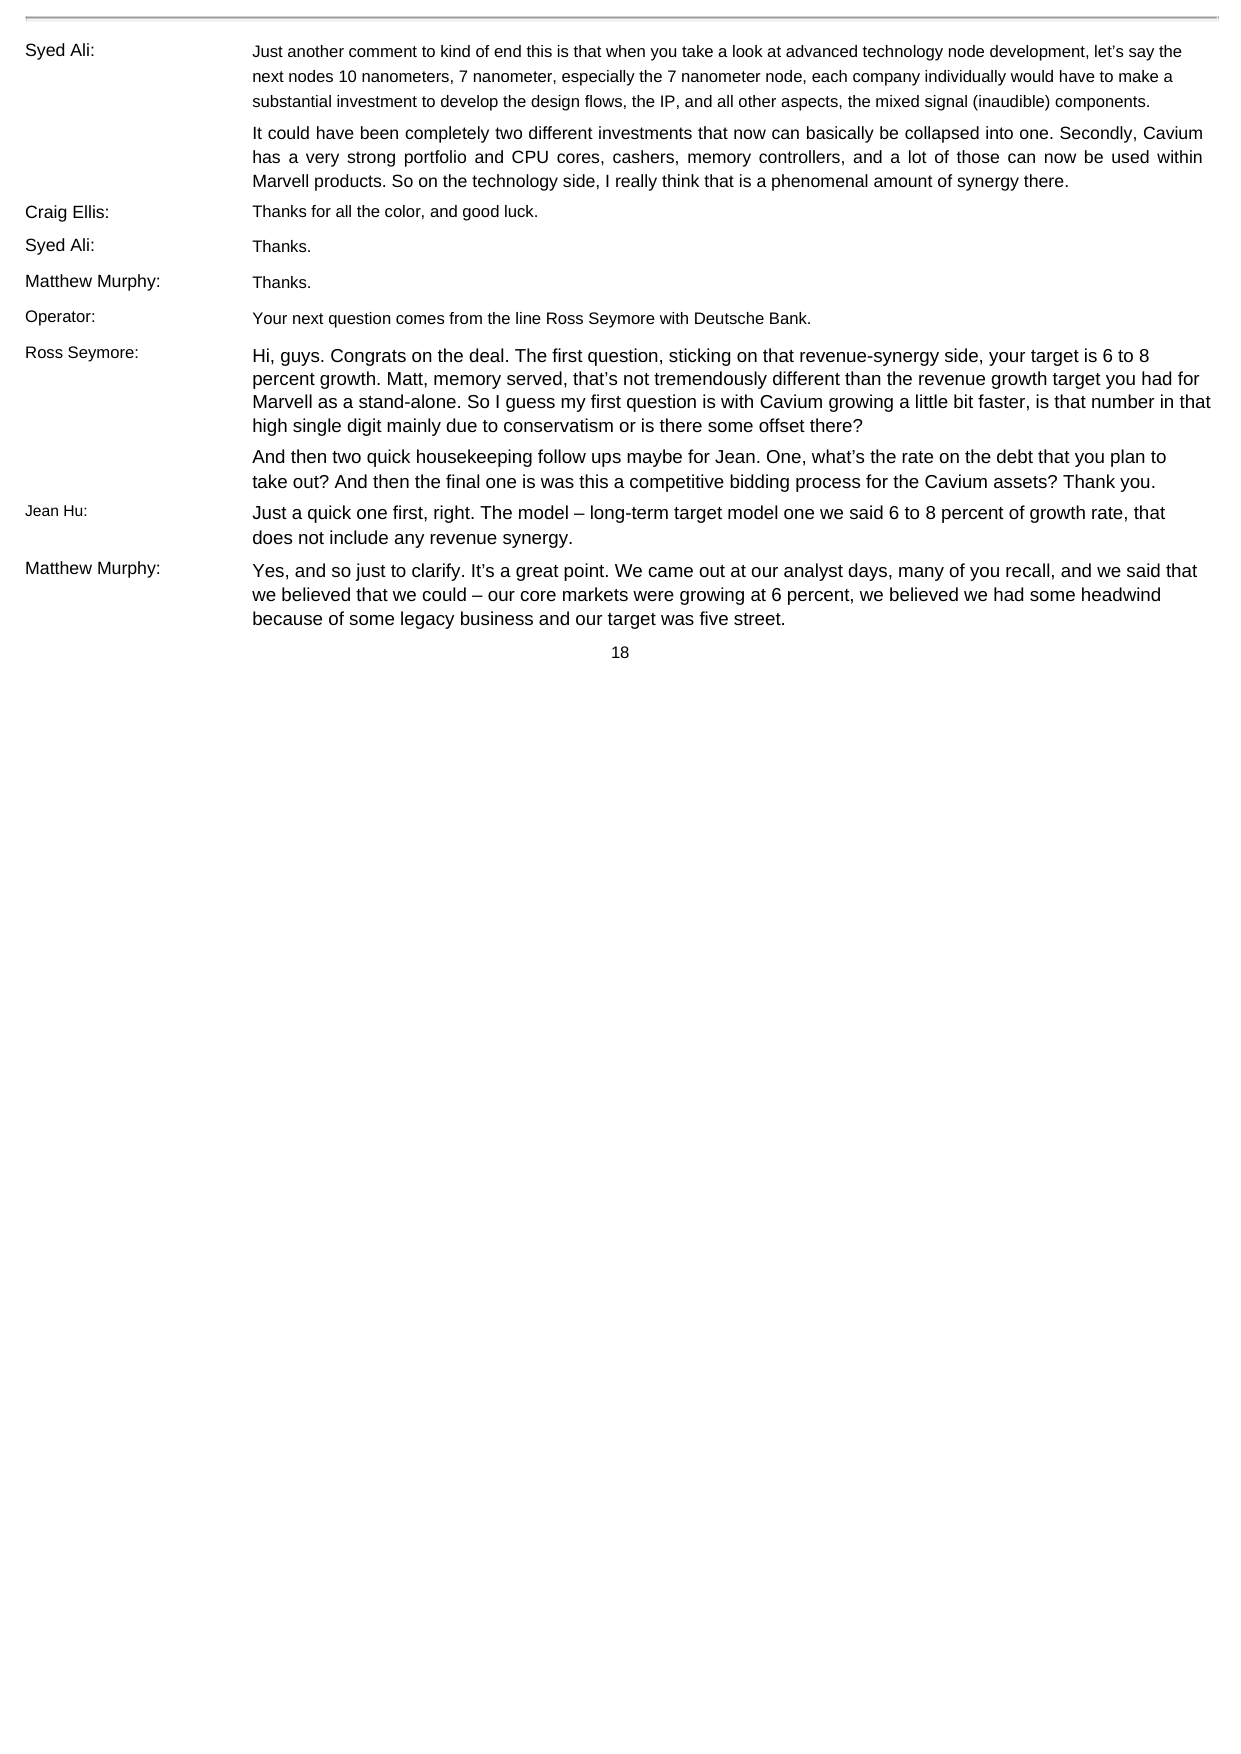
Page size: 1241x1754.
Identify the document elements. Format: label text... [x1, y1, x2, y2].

text Just a quick one first, right. The model – long-term target model one we said 6 to 8 percent of growth rate, that does not include any revenue synergy. [252, 502, 1211, 548]
text Ross Seymore: [25, 343, 177, 362]
text Thanks. [252, 273, 1211, 292]
text Your next question comes from the line Ross Seymore with Deutsche Bank. [252, 309, 1211, 328]
text And then two quick housekeeping follow ups maybe for Jean. One, what’s the rate on the debt that you plan to take out? And then the final one is was this a competitive bidding process for the Cavium assets? Thank you. [252, 446, 1192, 492]
picture [23, 16, 1220, 23]
text Matthew Murphy: [25, 271, 177, 291]
text Thanks for all the color, and good luck. [252, 201, 1211, 221]
text 18 [25, 643, 1215, 662]
text Just another comment to kind of end this is that when you take a look at advanced technology node development, let’s say the next nodes 10 nanometers, 7 nanometer, especially the 7 nanometer node, each company individually would have to make a substantial investment to develop the design flows, the IP, and all other aspects, the mixed signal (inaudible) components. [252, 42, 1197, 111]
text Syed Ali: [25, 235, 177, 256]
text Operator: [25, 307, 177, 326]
text Yes, and so just to clarify. It’s a great point. We came out at our analyst days, many of you recall, and we said that we believed that we could – our core markets were growing at 6 percent, we believed we had some headwind because of some legacy business and our target was five street. [252, 560, 1201, 629]
text It could have been completely two different investments that now can basically be collapsed into one. Secondly, Cavium has a very strong portfolio and CPU cores, cashers, memory controllers, and a lot of those can now be used within Marvell products. So on the technology side, I really think that is a phenomenal amount of synergy there. [252, 123, 1205, 192]
text Syed Ali: [25, 40, 177, 60]
text Craig Ellis: [25, 201, 177, 222]
text Thanks. [252, 237, 1211, 256]
text Hi, guys. Congrats on the deal. The first question, sticking on that revenue-synergy side, your target is 6 to 8 percent growth. Matt, memory served, that’s not tremendously different than the revenue growth target you had for Marvell as a stand-alone. So I guess my first question is with Cavium growing a little bit faster, is that number in that high single digit mainly due to conservatism or is there some offset there? [252, 345, 1211, 436]
text Jean Hu: [25, 502, 177, 520]
text Matthew Murphy: [25, 558, 177, 578]
